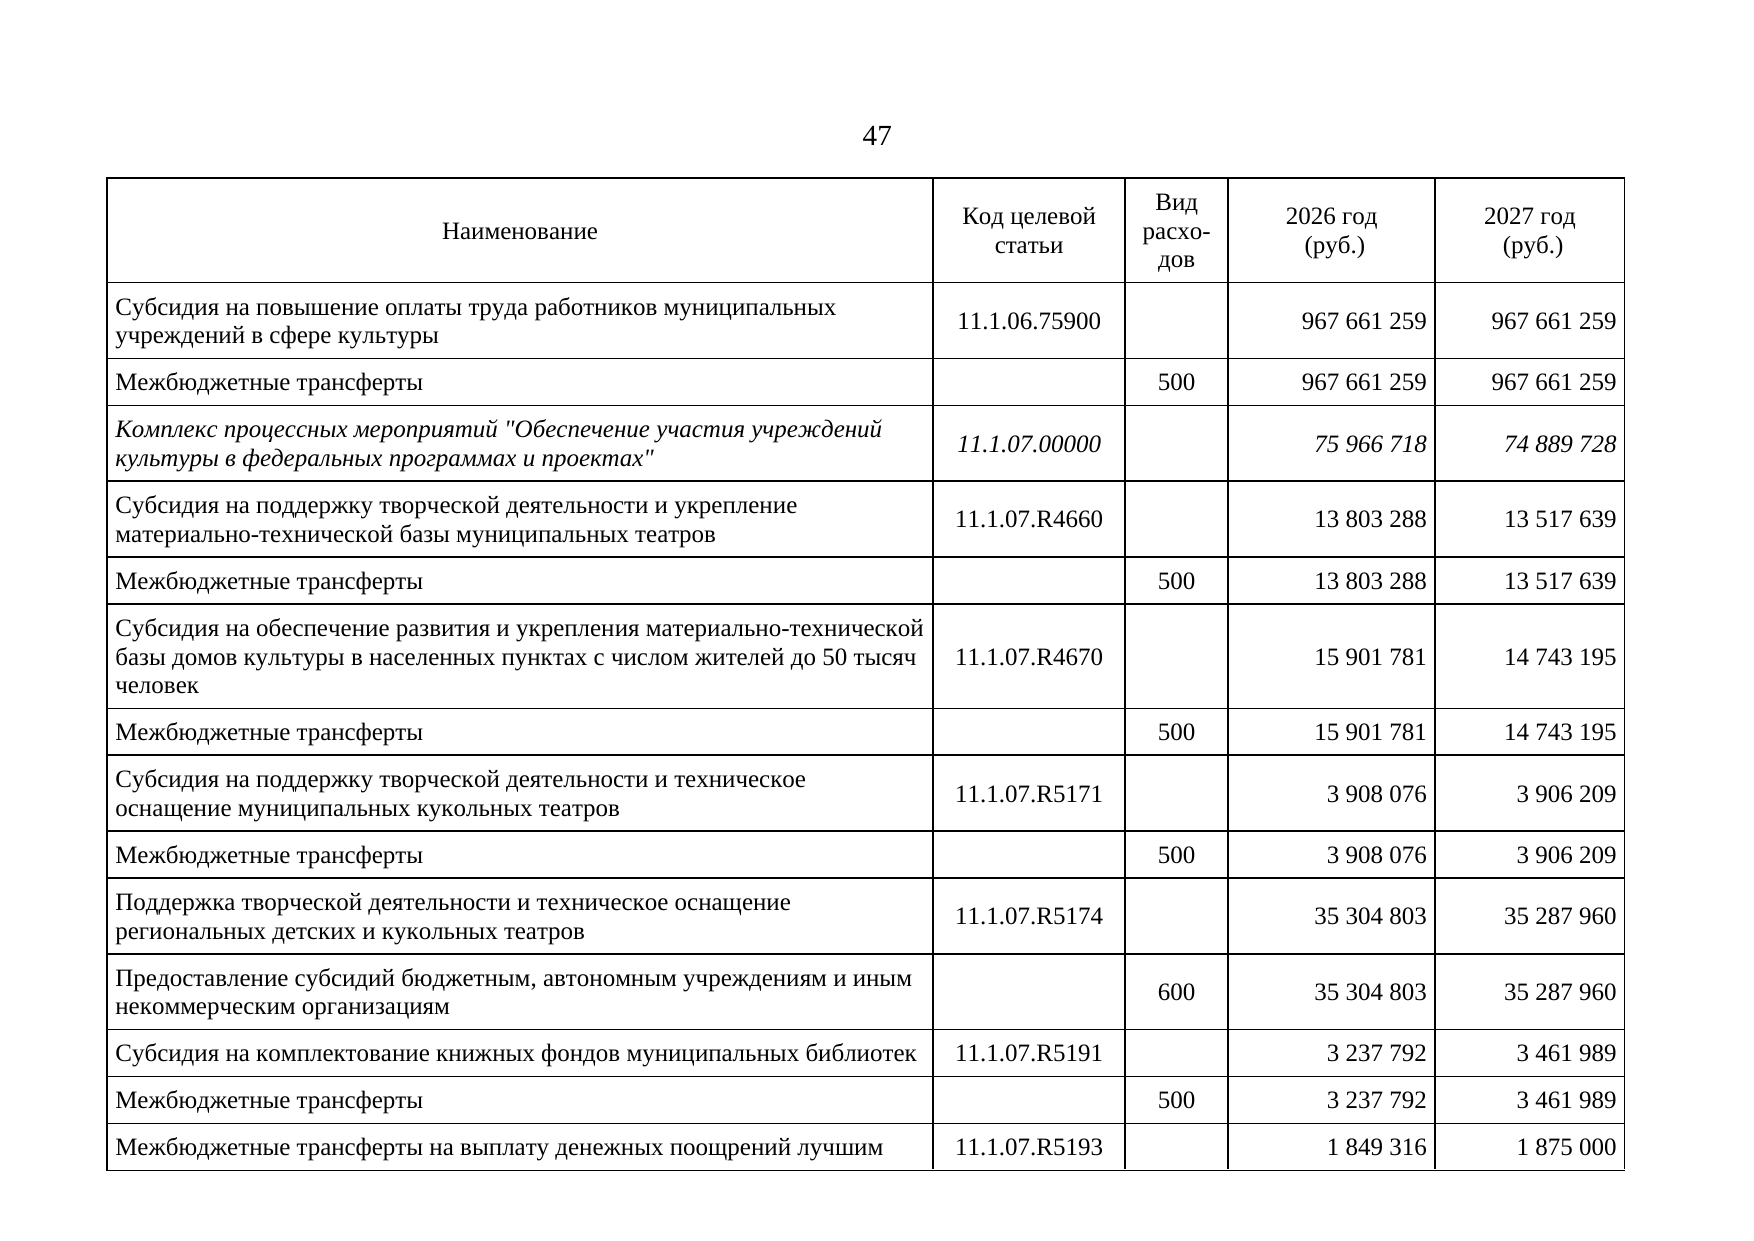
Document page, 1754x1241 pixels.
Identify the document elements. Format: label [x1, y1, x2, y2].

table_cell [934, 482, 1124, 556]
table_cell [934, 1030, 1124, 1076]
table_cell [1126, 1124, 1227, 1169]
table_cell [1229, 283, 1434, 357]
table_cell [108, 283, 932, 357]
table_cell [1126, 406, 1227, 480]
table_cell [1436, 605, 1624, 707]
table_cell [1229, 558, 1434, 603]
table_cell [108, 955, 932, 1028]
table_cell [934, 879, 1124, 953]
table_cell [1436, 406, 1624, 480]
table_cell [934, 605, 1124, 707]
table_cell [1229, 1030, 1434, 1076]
table_header [1229, 179, 1434, 282]
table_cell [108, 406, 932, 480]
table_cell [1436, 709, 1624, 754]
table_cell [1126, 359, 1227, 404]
table_header [934, 179, 1124, 282]
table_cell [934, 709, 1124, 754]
table_header [1436, 179, 1624, 282]
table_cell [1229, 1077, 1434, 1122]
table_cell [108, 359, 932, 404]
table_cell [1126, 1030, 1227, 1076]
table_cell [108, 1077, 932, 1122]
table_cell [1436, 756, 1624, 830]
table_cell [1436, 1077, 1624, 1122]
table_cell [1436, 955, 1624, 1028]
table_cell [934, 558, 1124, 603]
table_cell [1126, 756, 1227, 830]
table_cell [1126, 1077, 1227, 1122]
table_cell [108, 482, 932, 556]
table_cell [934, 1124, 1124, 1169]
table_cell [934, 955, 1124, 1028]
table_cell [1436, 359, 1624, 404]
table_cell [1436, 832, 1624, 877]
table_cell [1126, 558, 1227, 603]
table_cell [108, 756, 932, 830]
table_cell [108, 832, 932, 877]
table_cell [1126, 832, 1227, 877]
table_header [108, 179, 932, 282]
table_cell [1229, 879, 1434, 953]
table_header [1126, 179, 1227, 282]
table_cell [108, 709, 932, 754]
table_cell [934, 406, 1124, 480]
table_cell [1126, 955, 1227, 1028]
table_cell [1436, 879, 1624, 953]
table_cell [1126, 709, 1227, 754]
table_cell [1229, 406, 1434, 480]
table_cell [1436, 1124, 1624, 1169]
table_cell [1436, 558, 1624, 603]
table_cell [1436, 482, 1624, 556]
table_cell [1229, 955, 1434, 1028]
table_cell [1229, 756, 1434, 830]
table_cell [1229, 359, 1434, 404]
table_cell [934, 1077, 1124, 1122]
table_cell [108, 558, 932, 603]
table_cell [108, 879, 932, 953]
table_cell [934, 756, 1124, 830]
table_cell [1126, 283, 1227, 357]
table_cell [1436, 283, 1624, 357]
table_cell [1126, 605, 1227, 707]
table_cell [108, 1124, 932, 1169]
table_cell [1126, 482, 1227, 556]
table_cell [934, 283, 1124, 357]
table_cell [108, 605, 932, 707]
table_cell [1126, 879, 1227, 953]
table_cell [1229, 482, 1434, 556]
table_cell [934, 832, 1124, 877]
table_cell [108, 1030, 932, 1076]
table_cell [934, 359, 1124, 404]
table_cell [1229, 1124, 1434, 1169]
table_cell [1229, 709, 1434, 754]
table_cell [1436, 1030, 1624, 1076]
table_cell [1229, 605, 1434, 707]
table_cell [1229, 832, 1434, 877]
